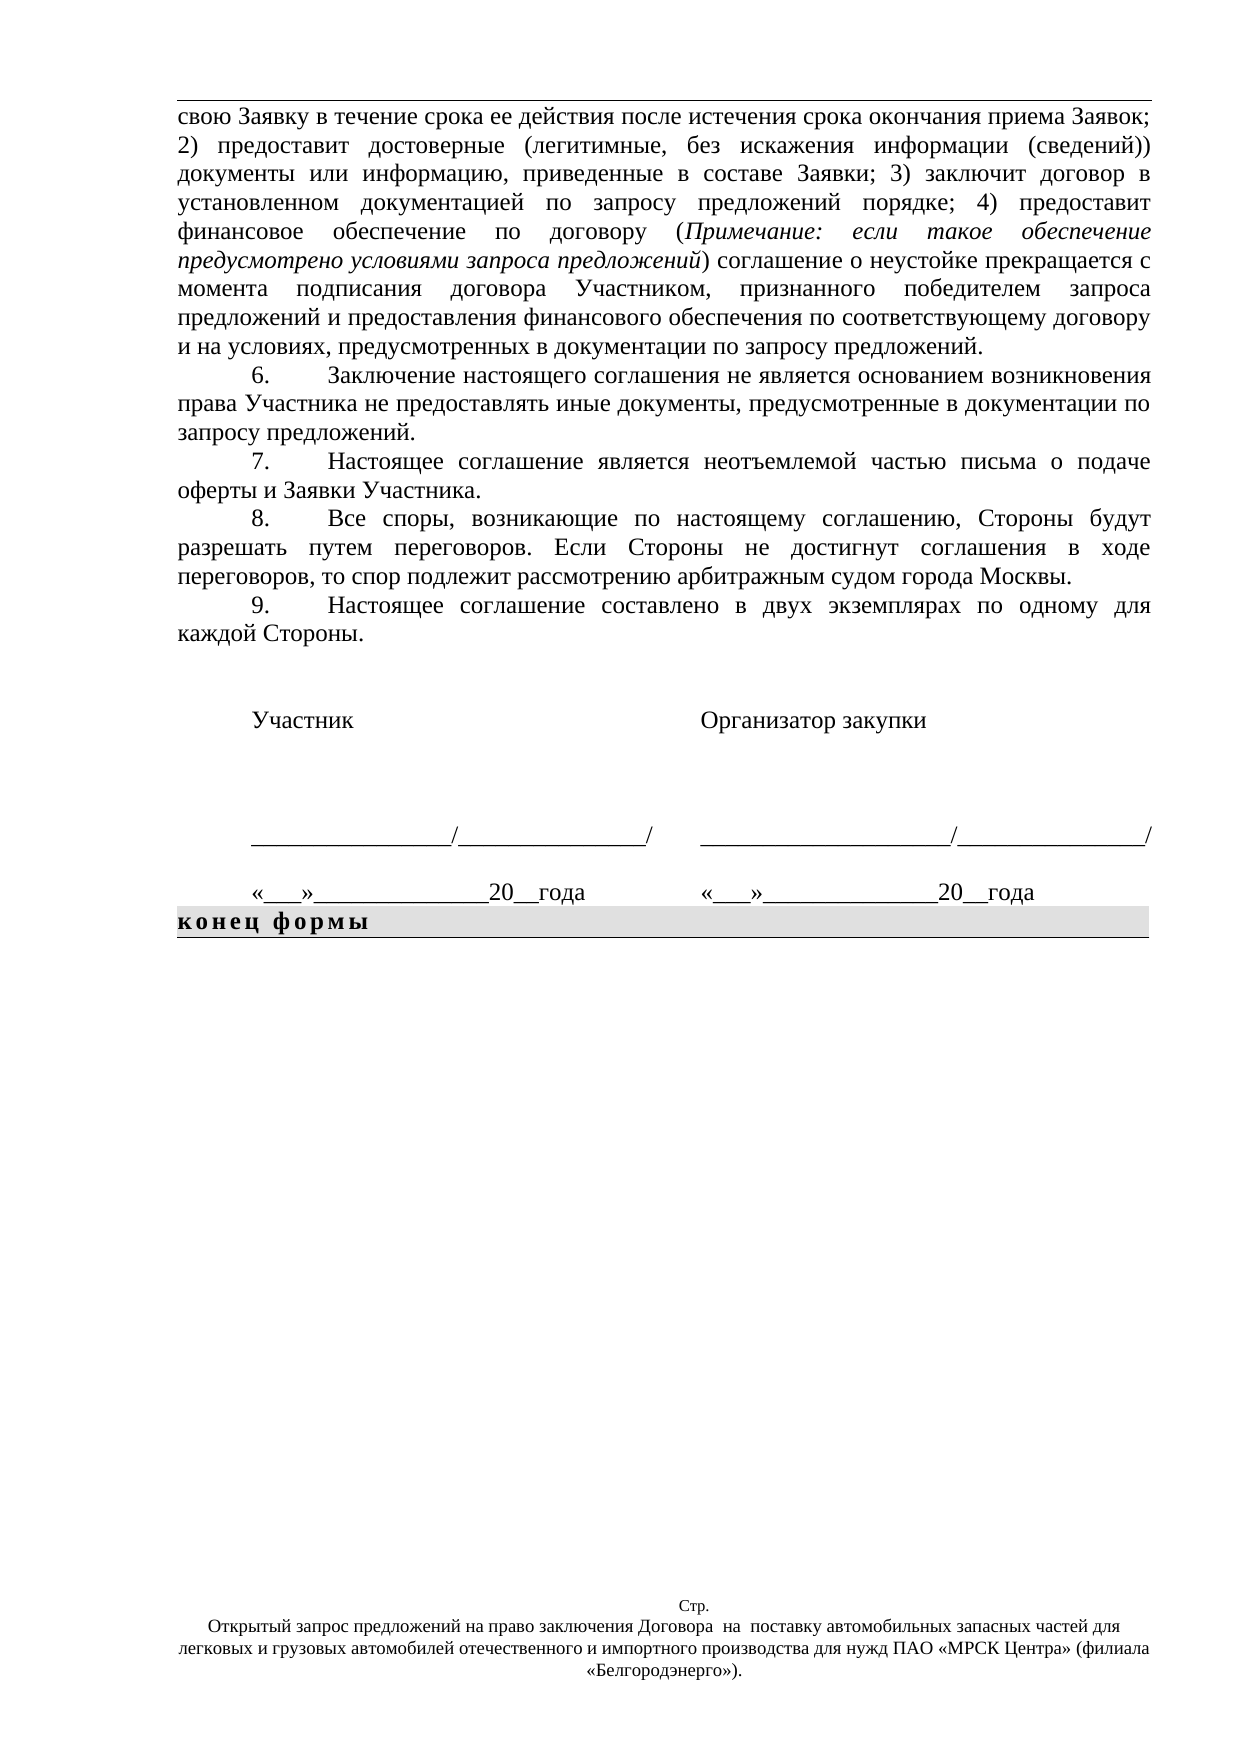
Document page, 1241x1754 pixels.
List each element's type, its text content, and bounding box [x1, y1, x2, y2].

table_header Организатор закупки [689, 705, 1163, 733]
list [177, 101, 1152, 360]
table_cell ________________/_______________/ «___»______________20__года [240, 734, 689, 906]
list Все споры, возникающие по настоящему соглашению, Стороны будут разрешать путем переговоров. Если Стороны не достигнут соглашения в ходе переговоров, то спор подлежит рассмотрению арбитражным судом города Москвы. [177, 503, 1152, 590]
text конец формы [177, 906, 1149, 937]
list Заключение настоящего соглашения не является основанием возникновения права Участника не предоставлять иные документы, предусмотренные в документации по запросу предложений. [177, 360, 1152, 446]
list Настоящее соглашение является неотъемлемой частью письма о подаче оферты и Заявки Участника. [177, 446, 1152, 503]
table_header Участник [240, 705, 689, 733]
table_cell ____________________/_______________/ «___»______________20__года [689, 734, 1163, 906]
list Настоящее соглашение составлено в двух экземплярах по одному для каждой Стороны. [177, 590, 1152, 647]
